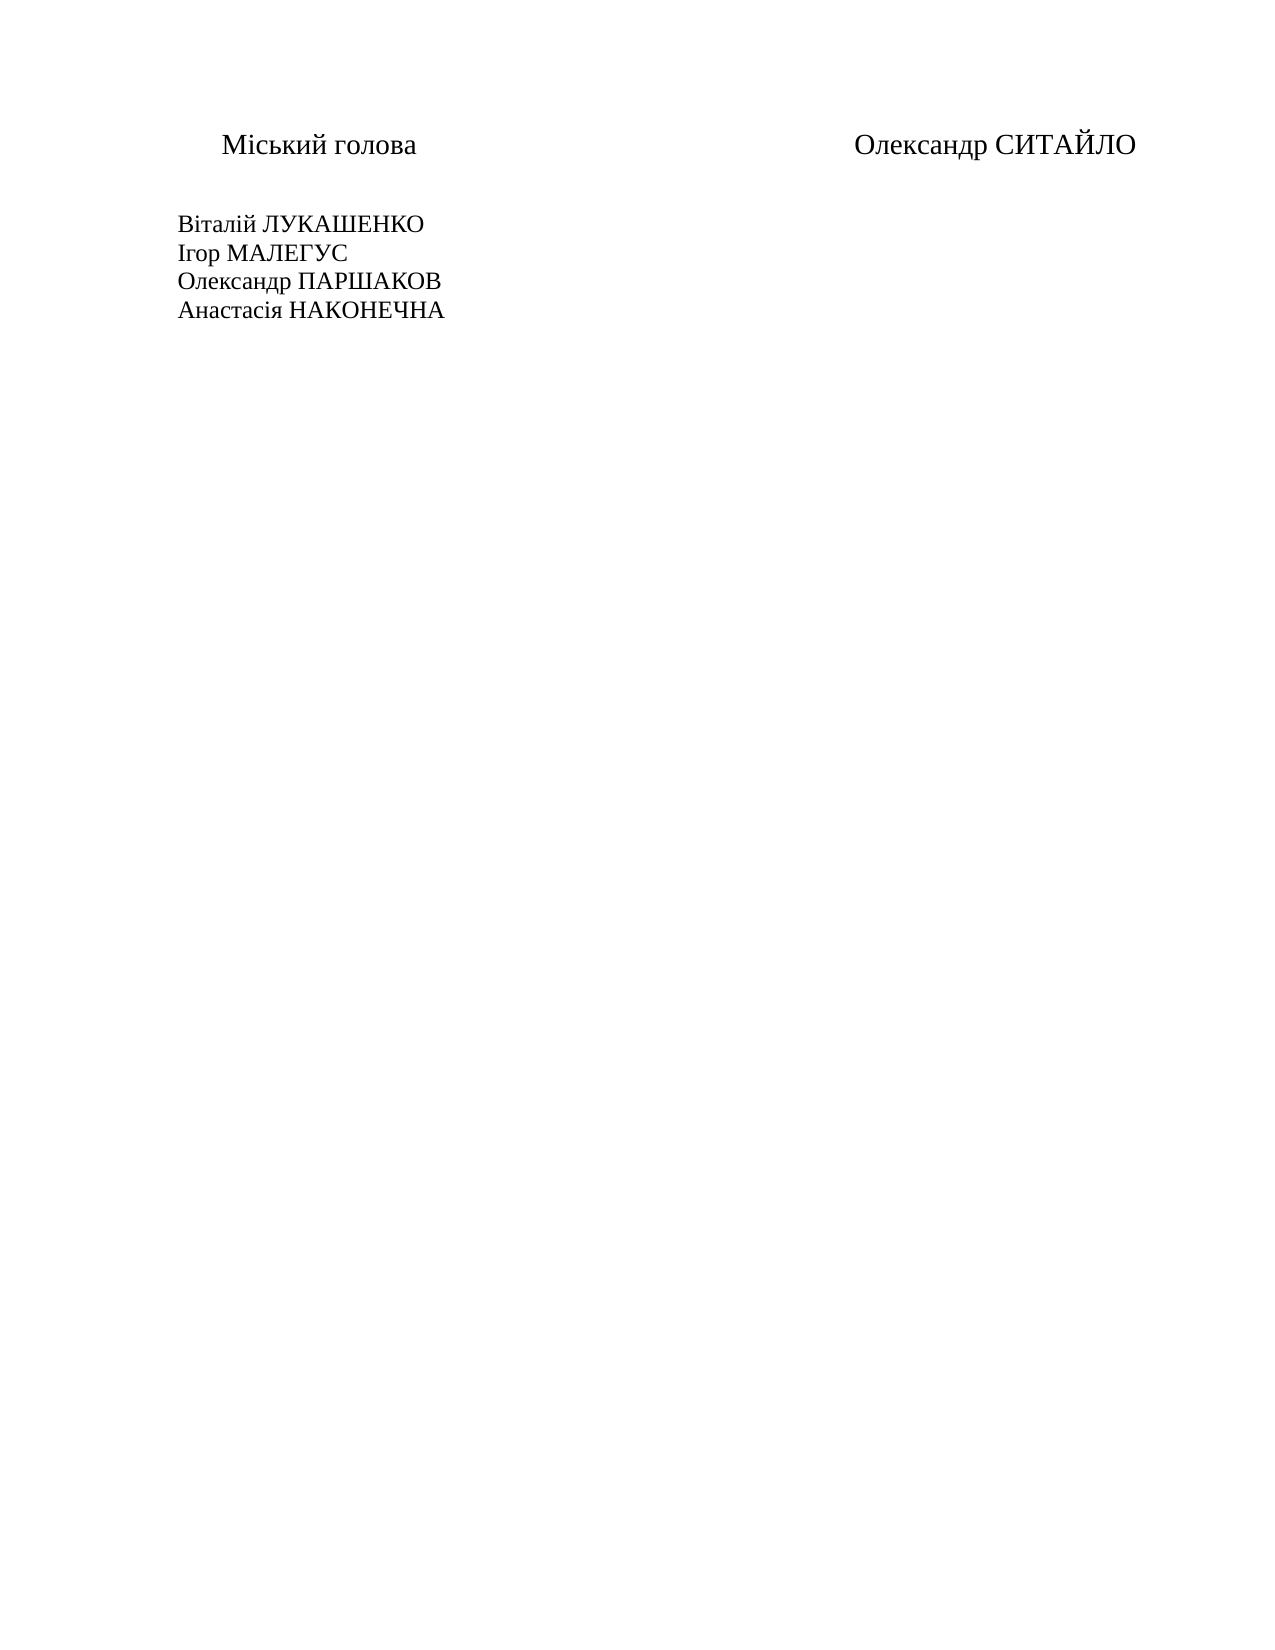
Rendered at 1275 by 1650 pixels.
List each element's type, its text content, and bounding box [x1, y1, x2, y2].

text Міський голова Олександр СИТАЙЛО [177, 127, 1216, 161]
text Олександр ПАРШАКОВ [177, 266, 1216, 295]
text Віталій ЛУКАШЕНКО [177, 209, 1216, 238]
text Анастасія НАКОНЕЧНА [177, 295, 1216, 324]
text Ігор МАЛЕГУС [177, 238, 1216, 266]
